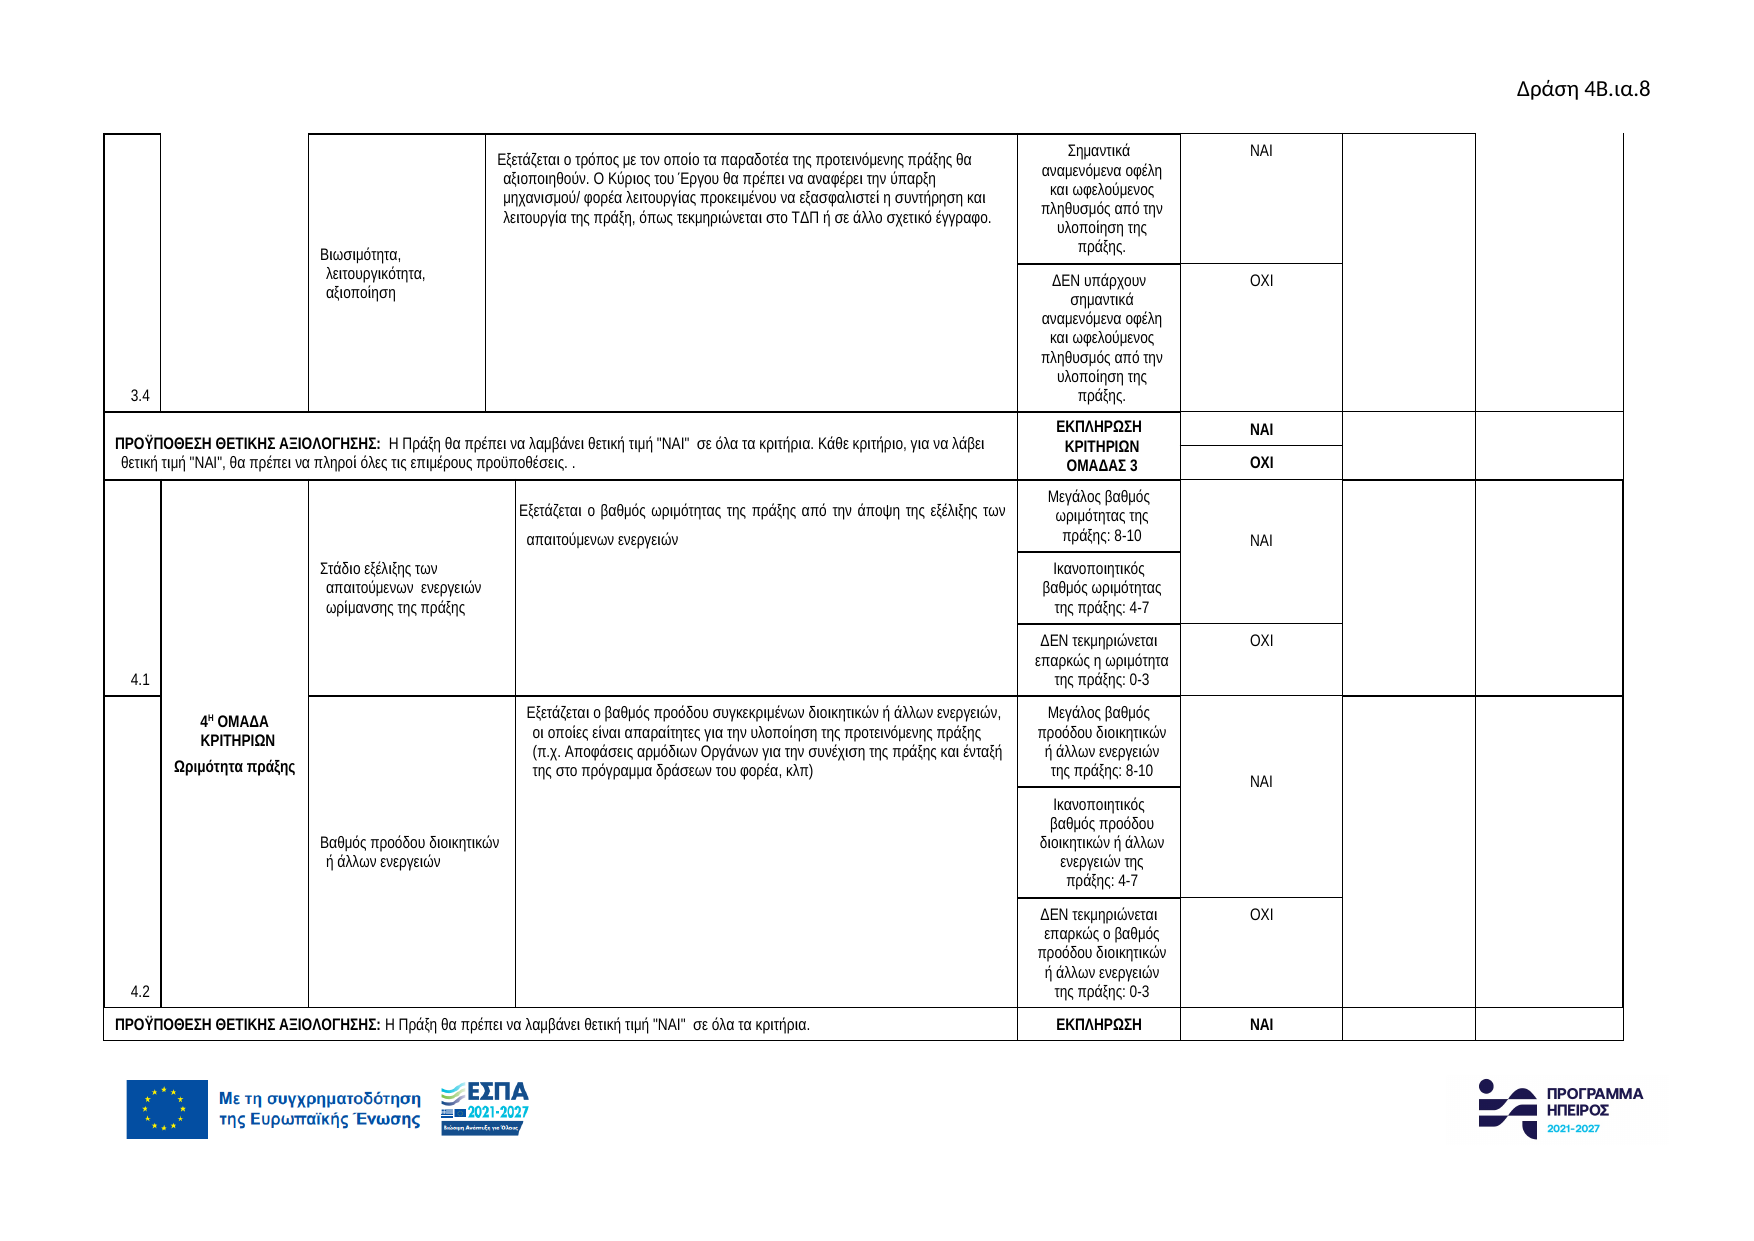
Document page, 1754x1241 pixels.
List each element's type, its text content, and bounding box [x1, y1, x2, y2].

table_cell ΟΧΙ [1181, 898, 1342, 1007]
picture [126, 1075, 538, 1146]
table_cell Βαθμός προόδου διοικητικών ή άλλων ενεργειών [309, 697, 515, 1007]
table_cell [1343, 697, 1475, 1007]
table_cell Μεγάλος βαθμός προόδου διοικητικών ή άλλων ενεργειών της πράξης: 8-10 [1018, 697, 1180, 786]
table_cell ΝΑΙ [1181, 1008, 1342, 1040]
table_cell Εξετάζεται ο βαθμός προόδου συγκεκριμένων διοικητικών ή άλλων ενεργειών, οι οποίες είναι απαραίτητες για την υλοποίηση της προτεινόμενης πράξης (π.χ. Αποφάσεις αρμόδιων Οργάνων για την συνέχιση της πράξης και ένταξή της στο πρόγραμμα δράσεων του φορέα, κλπ) [516, 697, 1017, 1007]
table_cell [1343, 481, 1475, 695]
table_cell ΠΡΟΫΠΟΘΕΣΗ ΘΕΤΙΚΗΣ ΑΞΙΟΛΟΓΗΣΗΣ: Η Πράξη θα πρέπει να λαμβάνει θετική τιμή "ΝΑΙ" σε όλα τα κριτήρια. Κάθε κριτήριο, για να λάβει θετική τιμή "ΝΑΙ", θα πρέπει να πληροί όλες τις επιμέρους προϋποθέσεις. . [105, 413, 1017, 479]
table_cell [1476, 1008, 1623, 1040]
table_cell ΝΑΙ [1181, 412, 1342, 445]
table_cell ΔΕΝ τεκμηριώνεται επαρκώς η ωριμότητα της πράξης: 0-3 [1018, 625, 1180, 695]
table_cell ΠΡΟΫΠΟΘΕΣΗ ΘΕΤΙΚΗΣ ΑΞΙΟΛΟΓΗΣΗΣ: Η Πράξη θα πρέπει να λαμβάνει θετική τιμή "ΝΑΙ" σε όλα τα κριτήρια. [104, 1008, 1017, 1040]
table_cell 3.4 [105, 135, 160, 411]
table_cell ΕΚΠΛΗΡΩΣΗ ΚΡΙΤΗΡΙΩΝ ΟΜΑΔΑΣ 4 [1018, 1008, 1180, 1040]
table_cell ΕΚΠΛΗΡΩΣΗ ΚΡΙΤΗΡΙΩΝ ΟΜΑΔΑΣ 3 [1018, 413, 1180, 479]
picture [1446, 1075, 1669, 1145]
table_cell 4Η ΟΜΑΔΑ ΚΡΙΤΗΡΙΩΝ Ωριμότητα πράξης [162, 481, 308, 1007]
table_cell [1476, 697, 1622, 1007]
table_cell Εξετάζεται ο τρόπος με τον οποίο τα παραδοτέα της προτεινόμενης πράξης θα αξιοποιηθούν. Ο Κύριος του Έργου θα πρέπει να αναφέρει την ύπαρξη μηχανισμού/ φορέα λειτουργίας προκειμένου να εξασφαλιστεί η συντήρηση και λειτουργία της πράξη, όπως τεκμηριώνεται στο ΤΔΠ ή σε άλλο σχετικό έγγραφο. [486, 135, 1017, 411]
table_cell Εξετάζεται ο βαθμός ωριμότητας της πράξης από την άποψη της εξέλιξης των απαιτούμενων ενεργειών [516, 481, 1017, 695]
table_cell Βιωσιμότητα, λειτουργικότητα, αξιοποίηση [309, 135, 485, 411]
table_cell ΝΑΙ [1181, 480, 1342, 623]
table_cell Ικανοποιητικός βαθμός ωριμότητας της πράξης: 4-7 [1018, 553, 1180, 623]
table_cell [1343, 412, 1475, 479]
table_cell ΔΕΝ τεκμηριώνεται επαρκώς ο βαθμός προόδου διοικητικών ή άλλων ενεργειών της πράξης: 0-3 [1018, 899, 1180, 1007]
table_cell Στάδιο εξέλιξης των απαιτούμενων ενεργειών ωρίμανσης της πράξης [309, 481, 515, 695]
table_cell Σημαντικά αναμενόμενα οφέλη και ωφελούμενος πληθυσμός από την υλοποίηση της πράξης. [1018, 135, 1180, 262]
table_cell 4.1 [105, 481, 160, 695]
table_cell [1476, 412, 1623, 479]
table_cell ΟΧΙ [1181, 446, 1342, 479]
table_cell ΝΑΙ [1181, 134, 1342, 262]
table_cell Ικανοποιητικός βαθμός προόδου διοικητικών ή άλλων ενεργειών της πράξης: 4-7 [1018, 788, 1180, 897]
table_cell [1343, 1008, 1475, 1040]
table_cell ΟΧΙ [1181, 264, 1342, 411]
table_cell ΟΧΙ [1181, 624, 1342, 695]
table_cell ΔΕΝ υπάρχουν σημαντικά αναμενόμενα οφέλη και ωφελούμενος πληθυσμός από την υλοποίηση της πράξης. [1018, 265, 1180, 411]
table_cell Μεγάλος βαθμός ωριμότητας της πράξης: 8-10 [1018, 481, 1180, 551]
table_cell [1343, 134, 1475, 411]
table_cell ΝΑΙ [1181, 696, 1342, 897]
table_cell [1476, 481, 1622, 695]
table_cell 4.2 [105, 697, 160, 1007]
